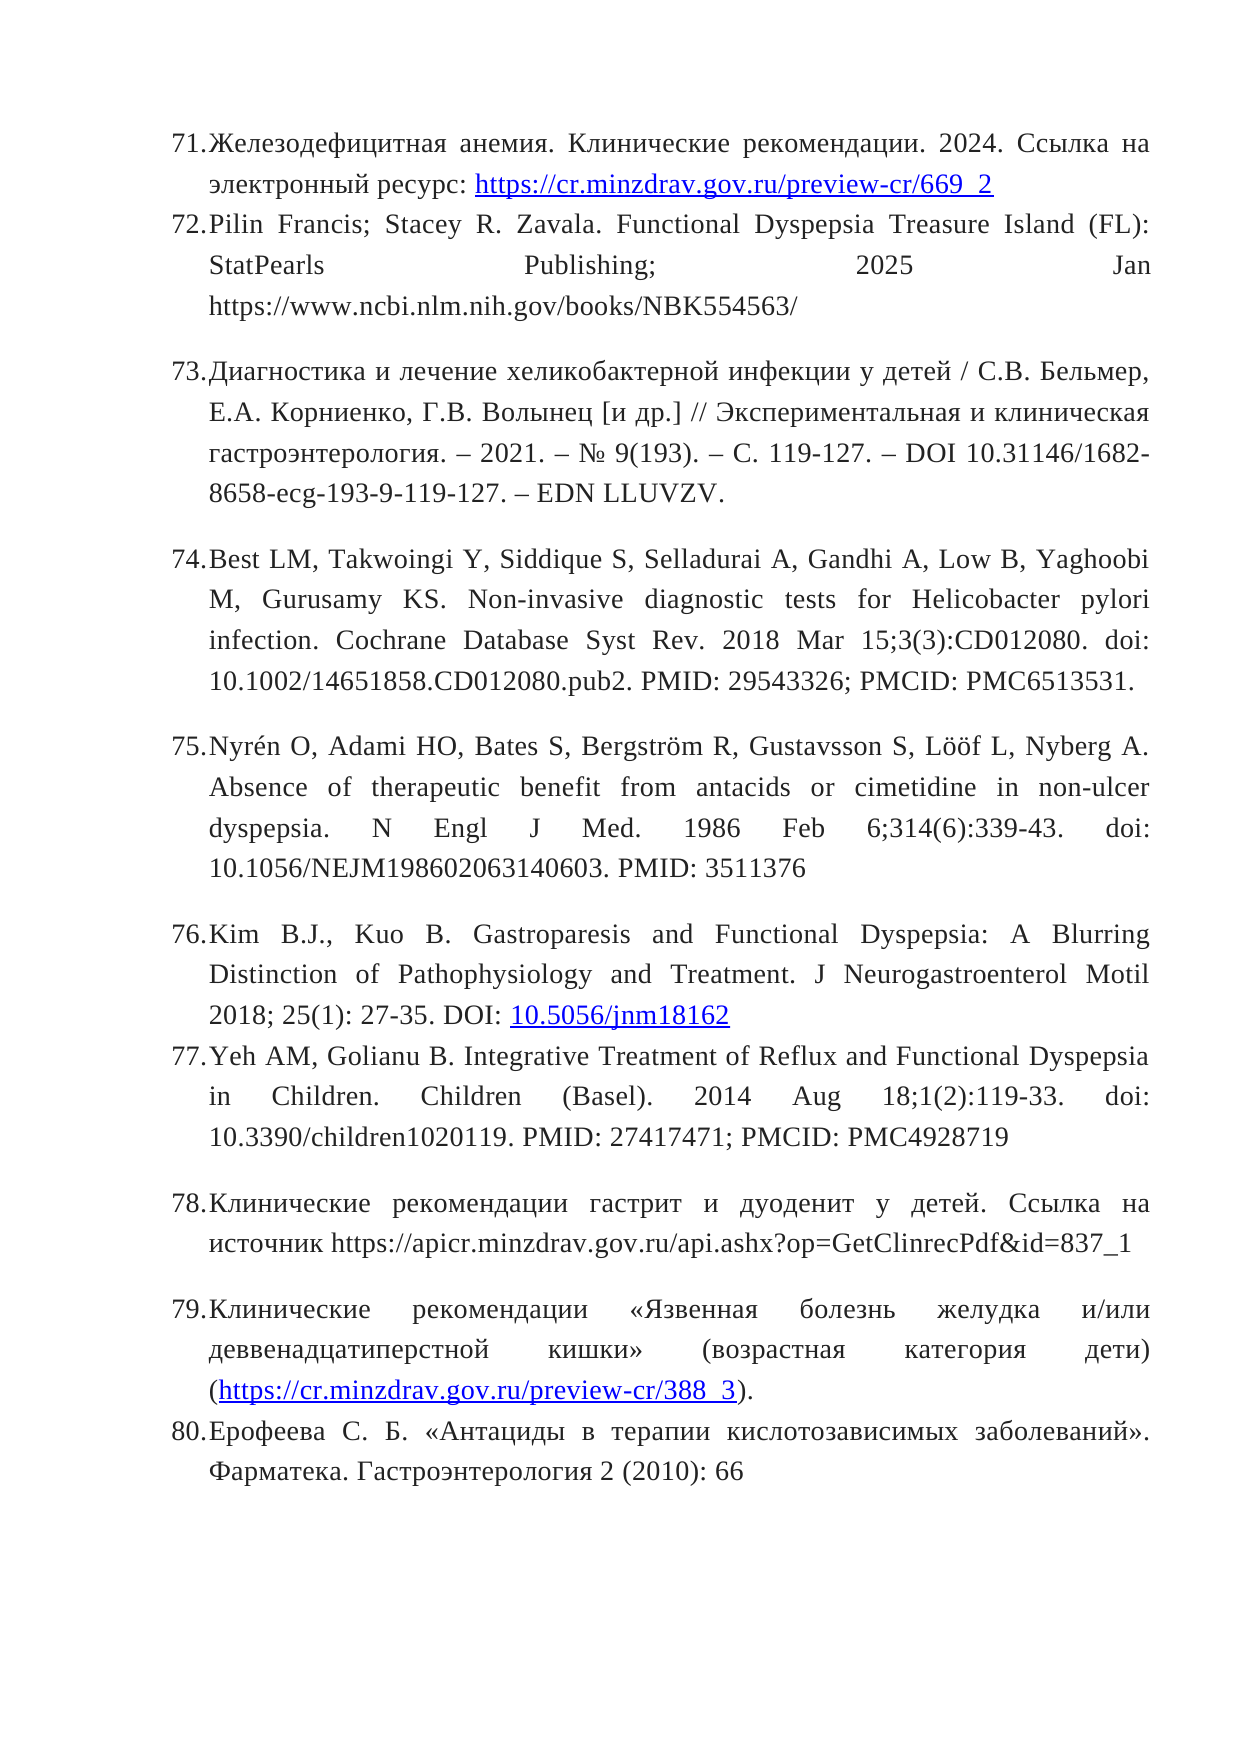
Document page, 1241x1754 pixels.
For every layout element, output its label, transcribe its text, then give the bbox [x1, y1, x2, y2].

list Nyrén O, Adami HO, Bates S, Bergström R, Gustavsson S, Lööf L, Nyberg A. Absence of therapeutic benefit from antacids or cimetidine in non-ulcer dyspepsia. N Engl J Med. 1986 Feb 6;314(6):339-43. doi: 10.1056/NEJM198602063140603. PMID: 3511376 [171, 721, 1152, 884]
list Железодефицитная анемия. Клинические рекомендации. 2024. Ссылка на электронный ресурс: https://cr.minzdrav.gov.ru/preview-cr/669_2 [171, 118, 1152, 199]
list Клинические рекомендации гастрит и дуоденит у детей. Ссылка на источник https://apicr.minzdrav.gov.ru/api.ashx?op=GetClinrecPdf&id=837_1 [171, 1177, 1152, 1259]
list Диагностика и лечение хеликобактерной инфекции у детей / С.В. Бельмер, Е.А. Корниенко, Г.В. Волынец [и др.] // Экспериментальная и клиническая гастроэнтерология. – 2021. – № 9(193). – С. 119-127. – DOI 10.31146/1682-8658-ecg-193-9-119-127. – EDN LLUVZV. [171, 346, 1152, 509]
list Pilin Francis; Stacey R. Zavala. Functional Dyspepsia Treasure Island (FL): StatPearls Publishing; 2025 Jan https://www.ncbi.nlm.nih.gov/books/NBK554563/ [171, 199, 1152, 321]
list Best LM, Takwoingi Y, Siddique S, Selladurai A, Gandhi A, Low B, Yaghoobi M, Gurusamy KS. Non-invasive diagnostic tests for Helicobacter pylori infection. Cochrane Database Syst Rev. 2018 Mar 15;3(3):CD012080. doi: 10.1002/14651858.CD012080.pub2. PMID: 29543326; PMCID: PMC6513531. [171, 534, 1152, 696]
list Ерофеева С. Б. «Антациды в терапии кислотозависимых заболеваний». Фарматека. Гастроэнтерология 2 (2010): 66 [171, 1406, 1152, 1487]
list Yeh AM, Golianu B. Integrative Treatment of Reflux and Functional Dyspepsia in Children. Children (Basel). 2014 Aug 18;1(2):119-33. doi: 10.3390/children1020119. PMID: 27417471; PMCID: PMC4928719 [171, 1031, 1152, 1152]
list Kim B.J., Kuo B. Gastroparesis and Functional Dyspepsia: A Blurring Distinction of Pathophysiology and Treatment. J Neurogastroenterol Motil 2018; 25(1): 27-35. DOI: 10.5056/jnm18162 [171, 909, 1152, 1031]
list Клинические рекомендации «Язвенная болезнь желудка и/или деввенадцатиперстной кишки» (возрастная категория дети) (https://cr.minzdrav.gov.ru/preview-cr/388_3). [171, 1284, 1152, 1406]
